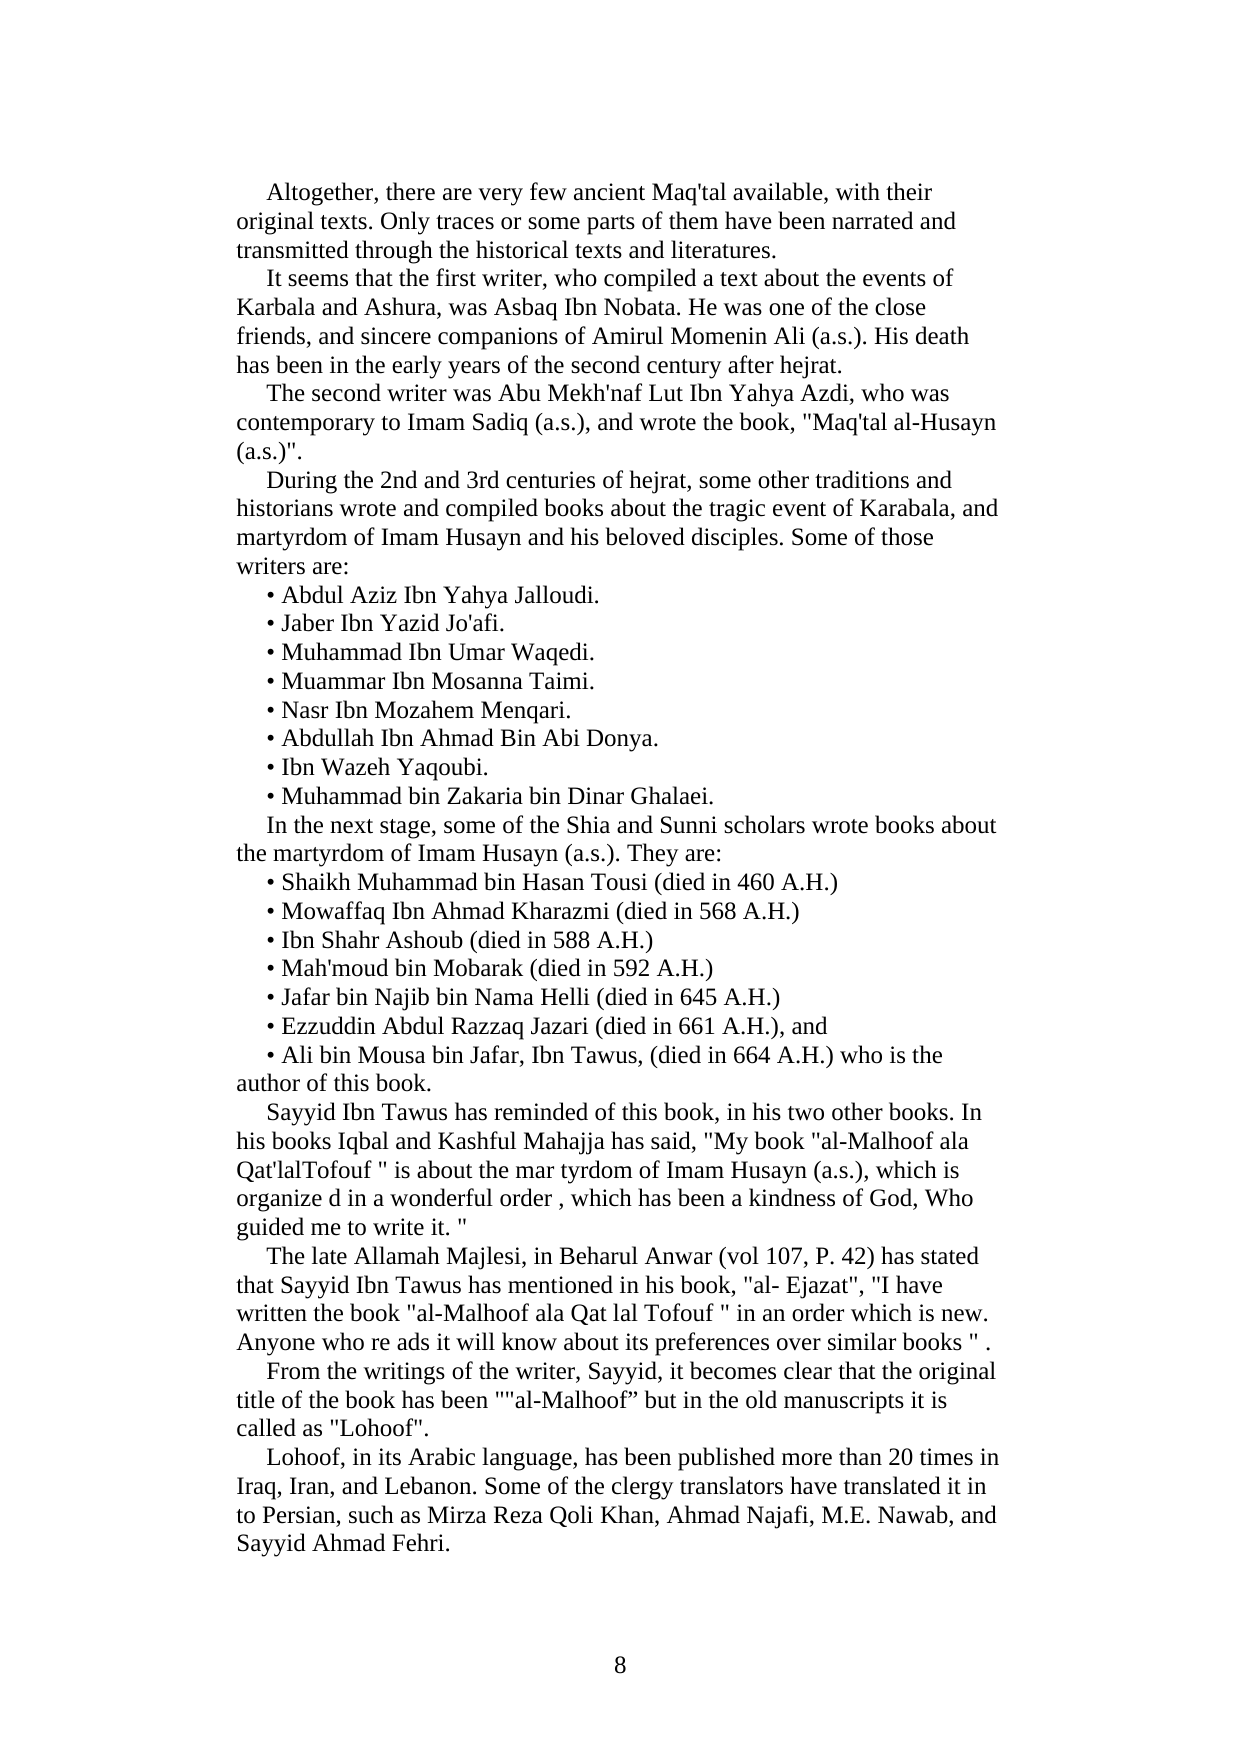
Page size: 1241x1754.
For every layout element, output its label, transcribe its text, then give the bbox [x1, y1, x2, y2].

text • Mowaffaq Ibn Ahmad Kharazmi (died in 568 A.H.) [236, 896, 1004, 925]
text • Ali bin Mousa bin Jafar, Ibn Tawus, (died in 664 A.H.) who is the author of this book. [236, 1040, 1004, 1097]
text • Muammar Ibn Mosanna Taimi. [236, 666, 1004, 695]
text During the 2nd and 3rd centuries of hejrat, some other traditions and historians wrote and compiled books about the tragic event of Karabala, and martyrdom of Imam Husayn and his beloved disciples. Some of those writers are: [236, 465, 1004, 580]
text Lohoof, in its Arabic language, has been published more than 20 times in Iraq, Iran, and Lebanon. Some of the clergy translators have translated it in to Persian, such as Mirza Reza Qoli Khan, Ahmad Najafi, M.E. Nawab, and Sayyid Ahmad Fehri. [236, 1442, 1004, 1557]
text • Abdullah Ibn Ahmad Bin Abi Donya. [236, 723, 1004, 752]
text • Muhammad bin Zakaria bin Dinar Ghalaei. [236, 781, 1004, 810]
text The second writer was Abu Mekh'naf Lut Ibn Yahya Azdi, who was contemporary to Imam Sadiq (a.s.), and wrote the book, "Maq'tal al-Husayn (a.s.)". [236, 378, 1004, 465]
text • Abdul Aziz Ibn Yahya Jalloudi. [236, 580, 1004, 608]
text Altogether, there are very few ancient Maq'tal available, with their original texts. Only traces or some parts of them have been narrated and transmitted through the historical texts and literatures. [236, 177, 1004, 263]
text • Ezzuddin Abdul Razzaq Jazari (died in 661 A.H.), and [236, 1011, 1004, 1040]
text • Mah'moud bin Mobarak (died in 592 A.H.) [236, 953, 1004, 982]
text • Muhammad Ibn Umar Waqedi. [236, 637, 1004, 666]
text In the next stage, some of the Shia and Sunni scholars wrote books about the martyrdom of Imam Husayn (a.s.). They are: [236, 810, 1004, 867]
text • Shaikh Muhammad bin Hasan Tousi (died in 460 A.H.) [236, 867, 1004, 896]
text • Jaber Ibn Yazid Jo'afi. [236, 608, 1004, 637]
text • Ibn Shahr Ashoub (died in 588 A.H.) [236, 925, 1004, 953]
text Sayyid Ibn Tawus has reminded of this book, in his two other books. In his books Iqbal and Kashful Mahajja has said, "My book "al-Malhoof ala Qat'lalTofouf " is about the mar tyrdom of Imam Husayn (a.s.), which is organize d in a wonderful order , which has been a kindness of God, Who guided me to write it. " [236, 1097, 1004, 1241]
text It seems that the first writer, who compiled a text about the events of Karbala and Ashura, was Asbaq Ibn Nobata. He was one of the close friends, and sincere companions of Amirul Momenin Ali (a.s.). His death has been in the early years of the second century after hejrat. [236, 263, 1004, 378]
text The late Allamah Majlesi, in Beharul Anwar (vol 107, P. 42) has stated that Sayyid Ibn Tawus has mentioned in his book, "al- Ejazat", "I have written the book "al-Malhoof ala Qat lal Tofouf " in an order which is new. Anyone who re ads it will know about its preferences over similar books " . [236, 1241, 1004, 1356]
text • Jafar bin Najib bin Nama Helli (died in 645 A.H.) [236, 982, 1004, 1011]
text • Nasr Ibn Mozahem Menqari. [236, 695, 1004, 723]
text • Ibn Wazeh Yaqoubi. [236, 752, 1004, 781]
text From the writings of the writer, Sayyid, it becomes clear that the original title of the book has been ""al-Malhoof” but in the old manuscripts it is called as "Lohoof". [236, 1356, 1004, 1442]
